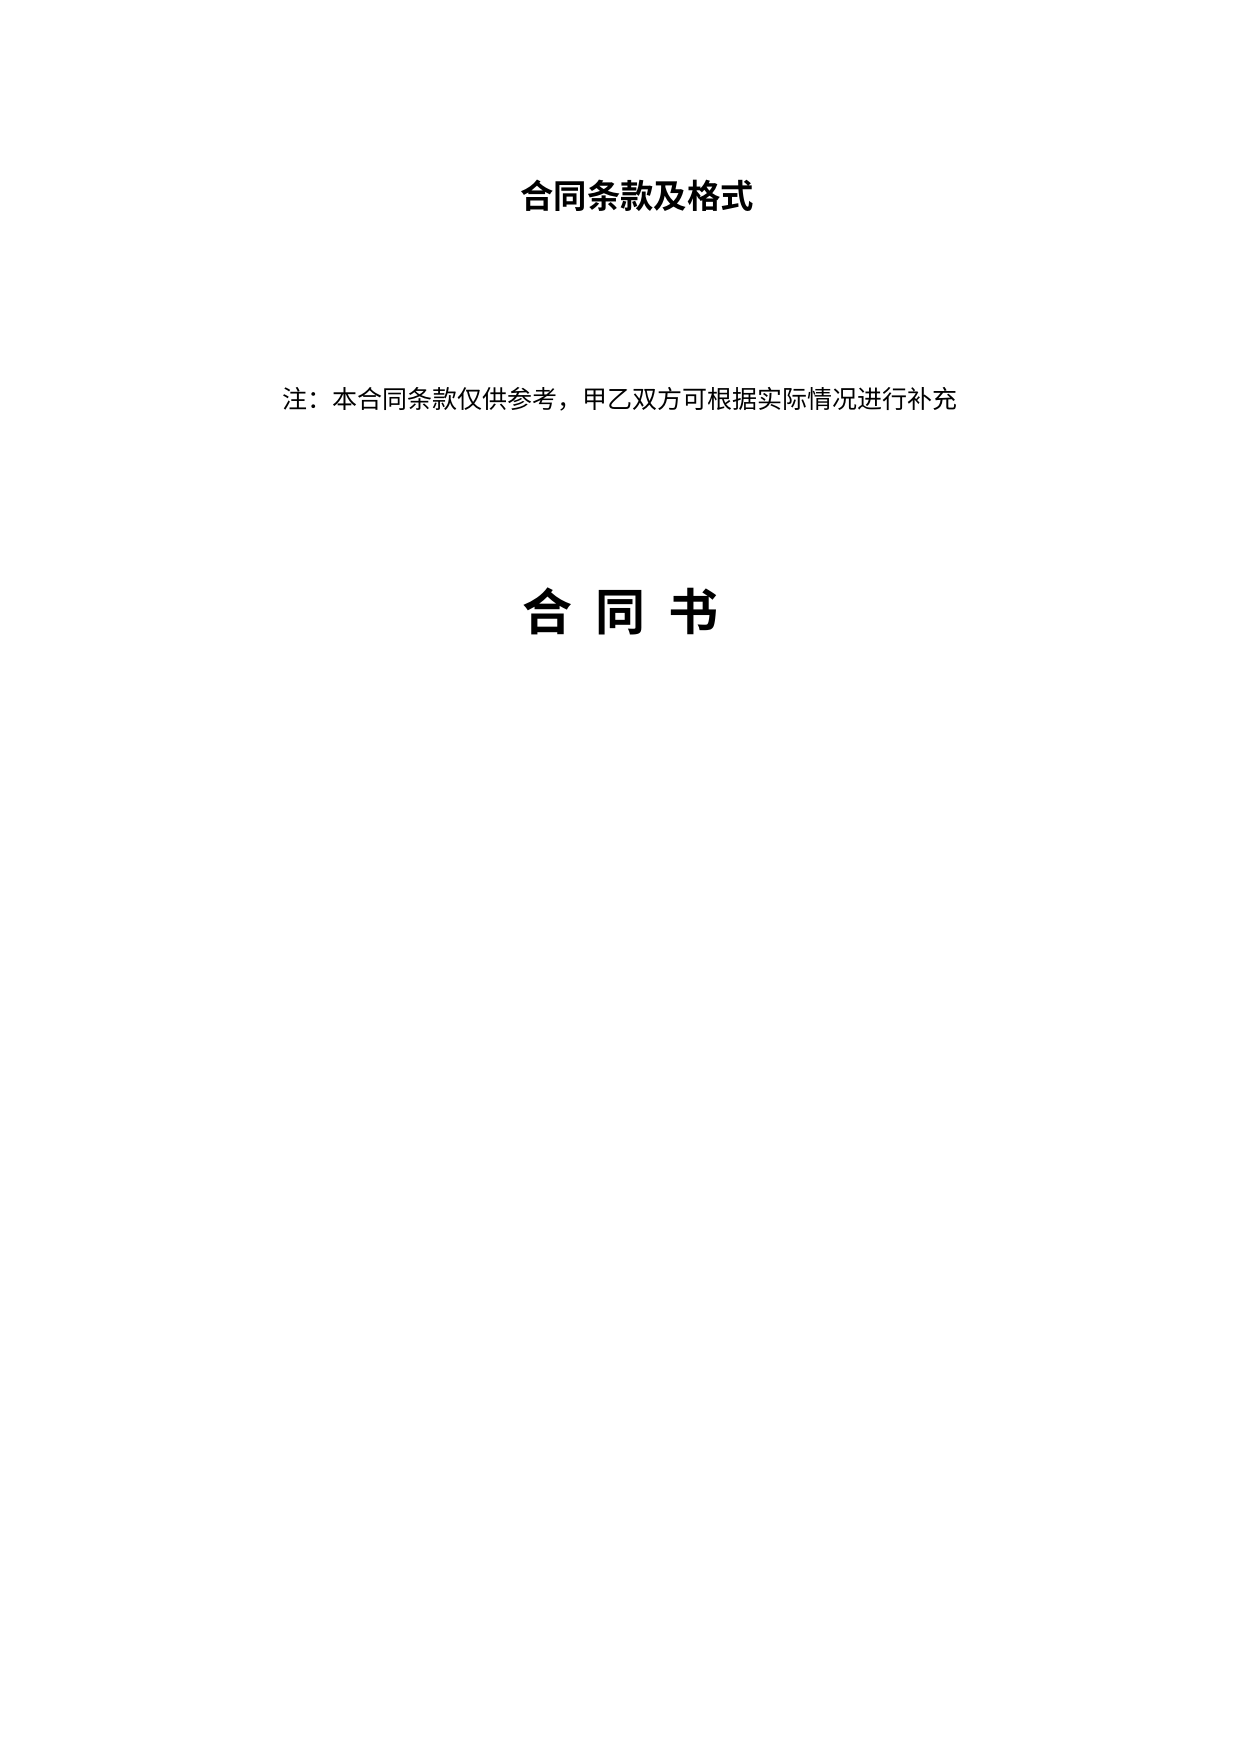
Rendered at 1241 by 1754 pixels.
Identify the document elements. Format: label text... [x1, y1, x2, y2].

text 注：本合同条款仅供参考，甲乙双方可根据实际情况进行补充 [187, 365, 1053, 430]
subtitle 合同条款及格式 [187, 162, 1053, 227]
text 合 同 书 [187, 560, 1053, 657]
